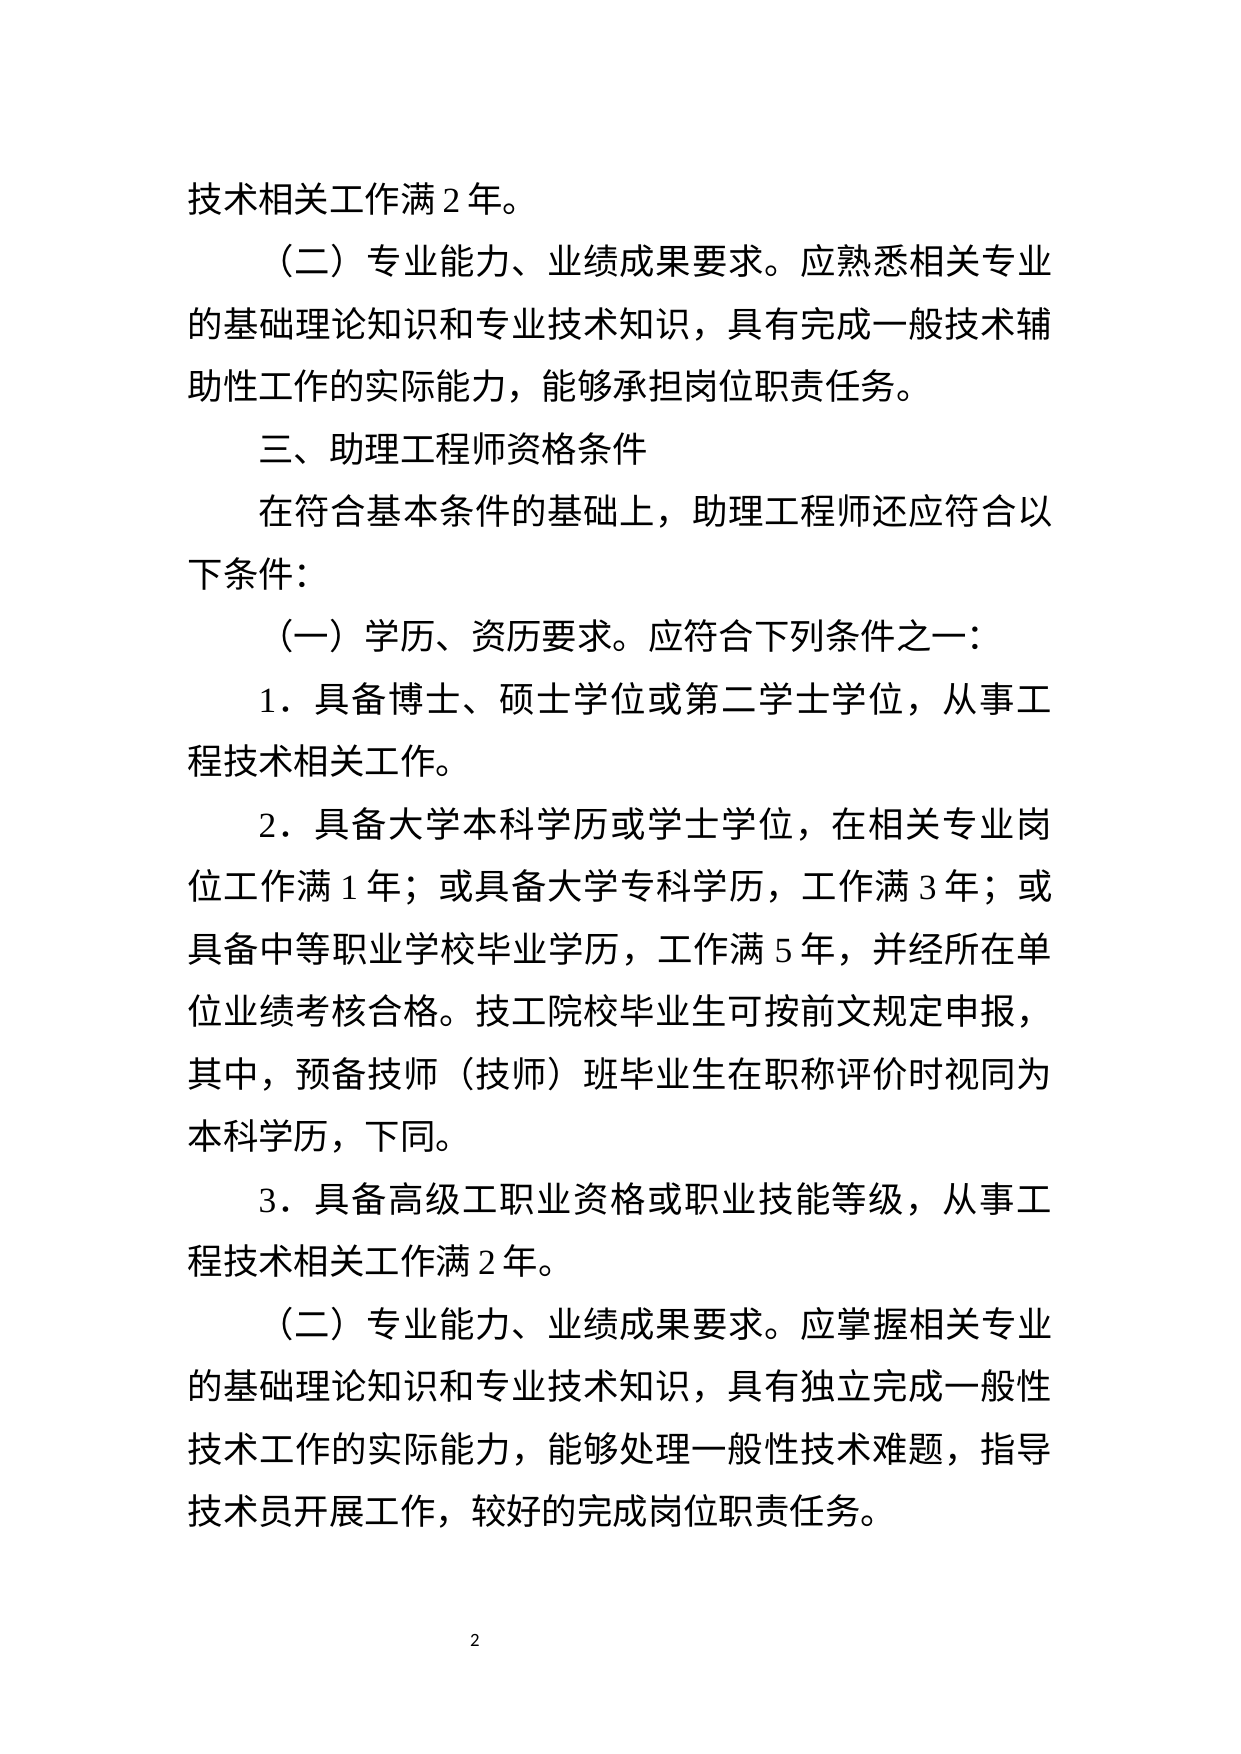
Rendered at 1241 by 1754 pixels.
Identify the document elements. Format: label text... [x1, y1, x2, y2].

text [187, 162, 1053, 224]
text （二）专业能力、业绩成果要求。应掌握相关专业的基础理论知识和专业技术知识，具有独立完成一般性技术工作的实际能力，能够处理一般性技术难题，指导技术员开展工作，较好的完成岗位职责任务。 [187, 1287, 1053, 1537]
text （二）专业能力、业绩成果要求。应熟悉相关专业的基础理论知识和专业技术知识，具有完成一般技术辅助性工作的实际能力，能够承担岗位职责任务。 [187, 224, 1053, 412]
text 2．具备大学本科学历或学士学位，在相关专业岗位工作满1年；或具备大学专科学历，工作满3年；或具备中等职业学校毕业学历，工作满5年，并经所在单位业绩考核合格。技工院校毕业生可按前文规定申报，其中，预备技师（技师）班毕业生在职称评价时视同为本科学历，下同。 [187, 787, 1053, 1162]
text 在符合基本条件的基础上，助理工程师还应符合以下条件： [187, 474, 1053, 599]
text 3．具备高级工职业资格或职业技能等级，从事工程技术相关工作满2年。 [187, 1162, 1053, 1287]
text （一）学历、资历要求。应符合下列条件之一： [187, 599, 1053, 662]
text 三、助理工程师资格条件 [187, 412, 1053, 474]
text 1．具备博士、硕士学位或第二学士学位，从事工程技术相关工作。 [187, 662, 1053, 787]
